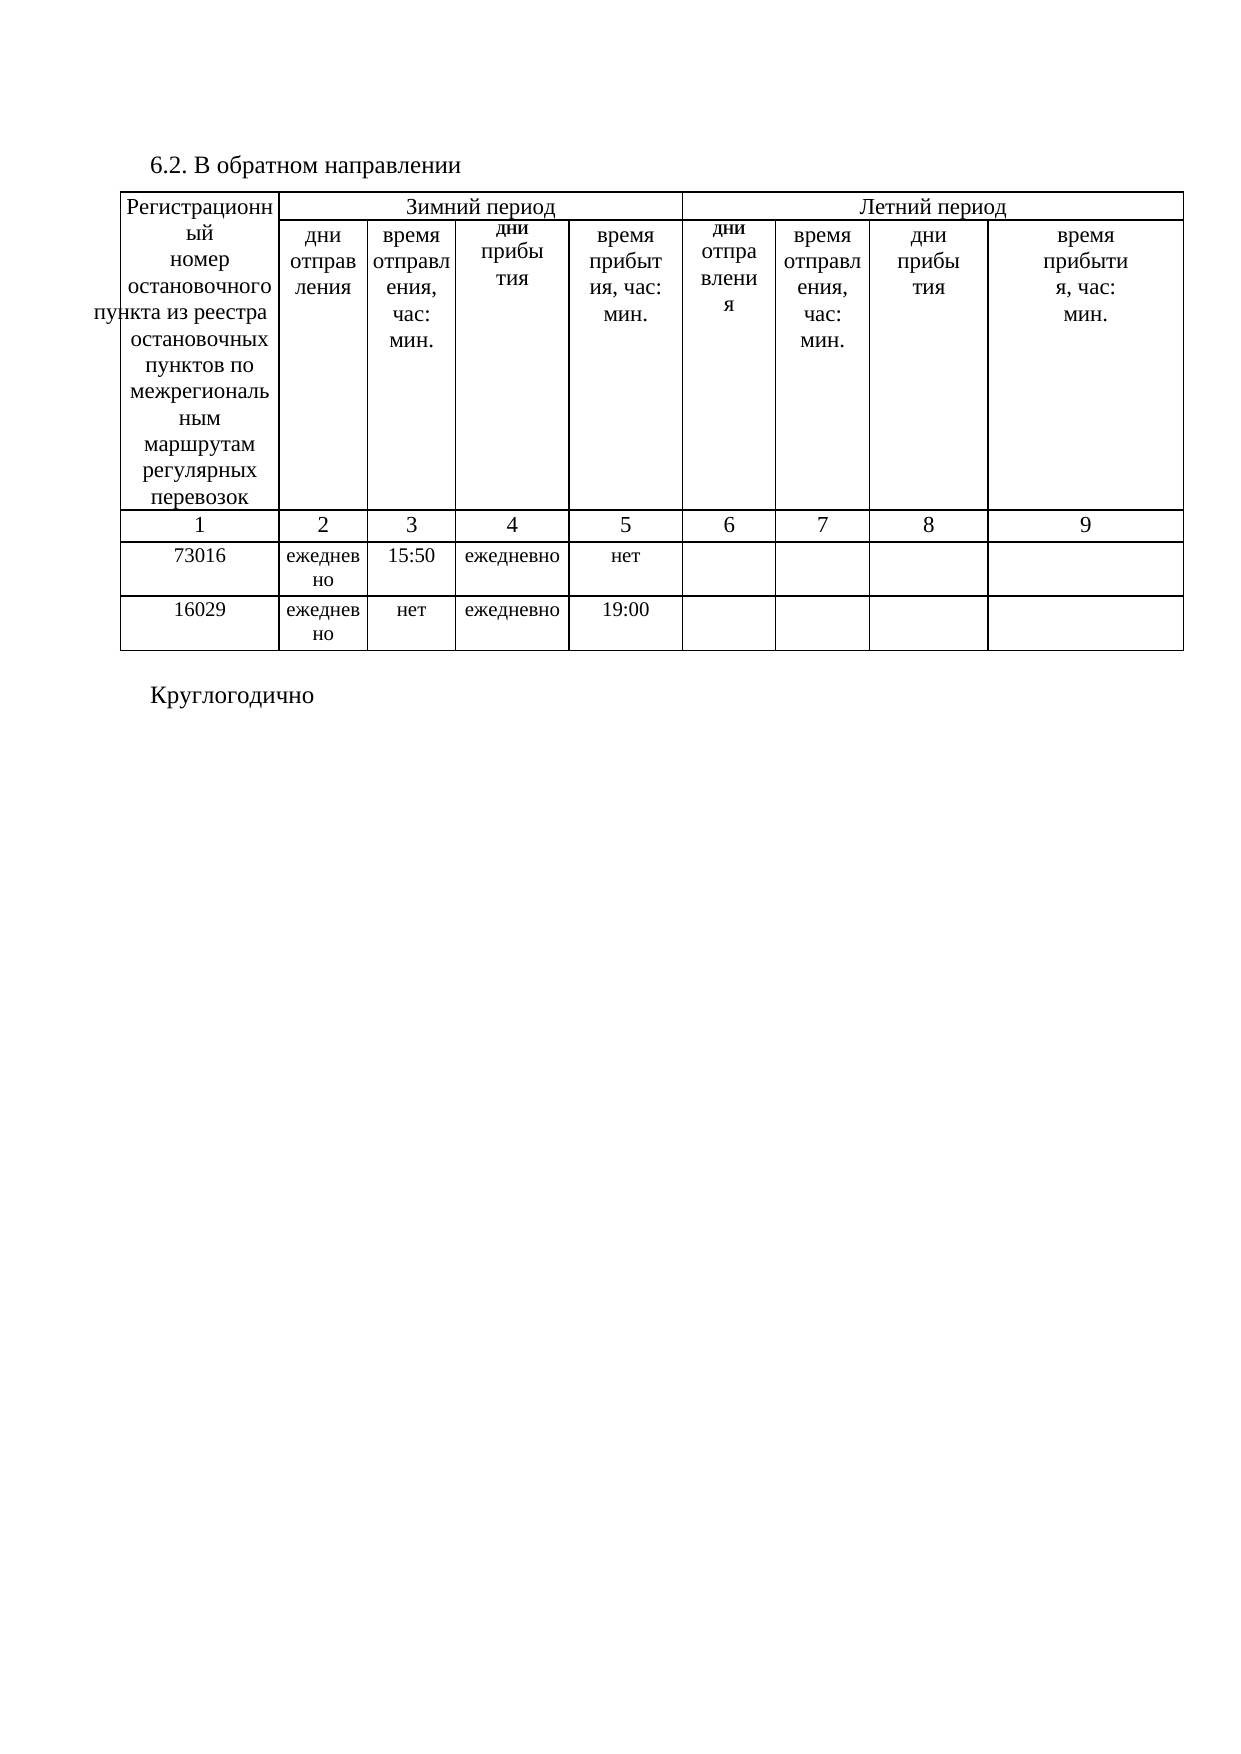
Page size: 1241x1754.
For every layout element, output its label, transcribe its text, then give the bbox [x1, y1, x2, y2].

table_cell 7 [776, 511, 869, 541]
table_cell время прибыти я, час: мин. [989, 221, 1183, 509]
table_cell ежедневно [280, 543, 367, 595]
table_cell [776, 597, 869, 650]
table_cell [683, 597, 775, 650]
table_cell ДНИ прибы тия [456, 221, 568, 509]
table_cell ежедневно [280, 597, 367, 650]
text Круглогодично [150, 680, 1090, 709]
table_cell время прибыт ия, час: мин. [570, 221, 682, 509]
table_cell время отправл ения, час: мин. [776, 221, 869, 509]
table_cell 4 [456, 511, 568, 541]
table_header Летний период [683, 193, 1183, 219]
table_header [121, 193, 278, 509]
table_cell [683, 543, 775, 595]
table_cell нет [570, 543, 682, 595]
table_cell [989, 543, 1183, 595]
table_cell 16029 [121, 597, 278, 650]
text 6.2. В обратном направлении [150, 150, 1090, 179]
table_cell 19:00 [570, 597, 682, 650]
table_cell [776, 543, 869, 595]
table_cell [870, 543, 987, 595]
table_header Зимний период [280, 193, 682, 219]
table_cell 73016 [121, 543, 278, 595]
table_cell 2 [280, 511, 367, 541]
table_cell время отправл ения, час: мин. [368, 221, 455, 509]
table_cell [870, 597, 987, 650]
table_cell 9 [989, 511, 1183, 541]
table_cell дни прибы тия [870, 221, 987, 509]
table_cell 1 [121, 511, 278, 541]
table_cell [989, 597, 1183, 650]
table_cell ежедневно [456, 543, 568, 595]
table_cell дни отправ ления [280, 221, 367, 509]
table_cell ДНИ отпра влени я [683, 221, 775, 509]
table_cell 6 [683, 511, 775, 541]
table_cell ежедневно [456, 597, 568, 650]
table_cell 3 [368, 511, 455, 541]
table_cell 8 [870, 511, 987, 541]
table_cell 15:50 [368, 543, 455, 595]
table_cell 5 [570, 511, 682, 541]
table_cell нет [368, 597, 455, 650]
